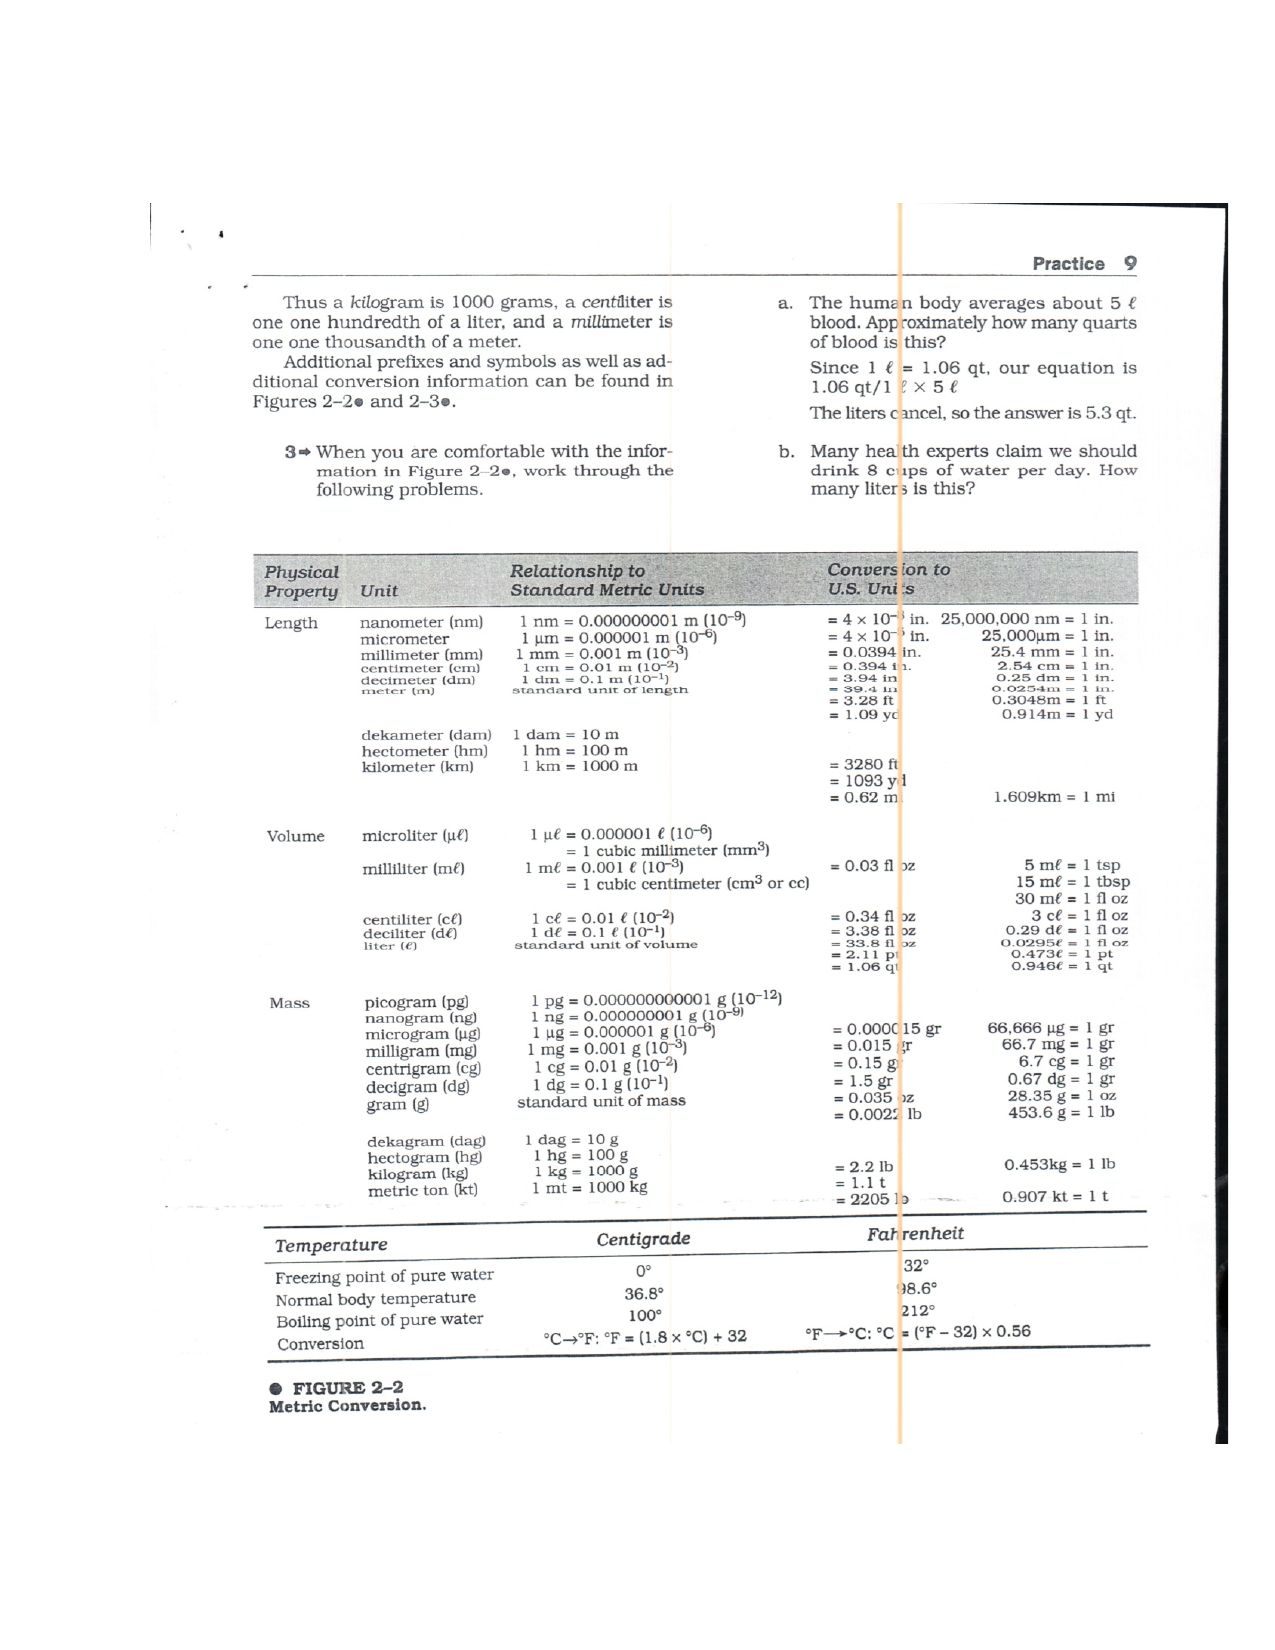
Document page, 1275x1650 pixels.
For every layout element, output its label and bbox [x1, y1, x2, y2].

picture [150, 203, 1229, 1444]
